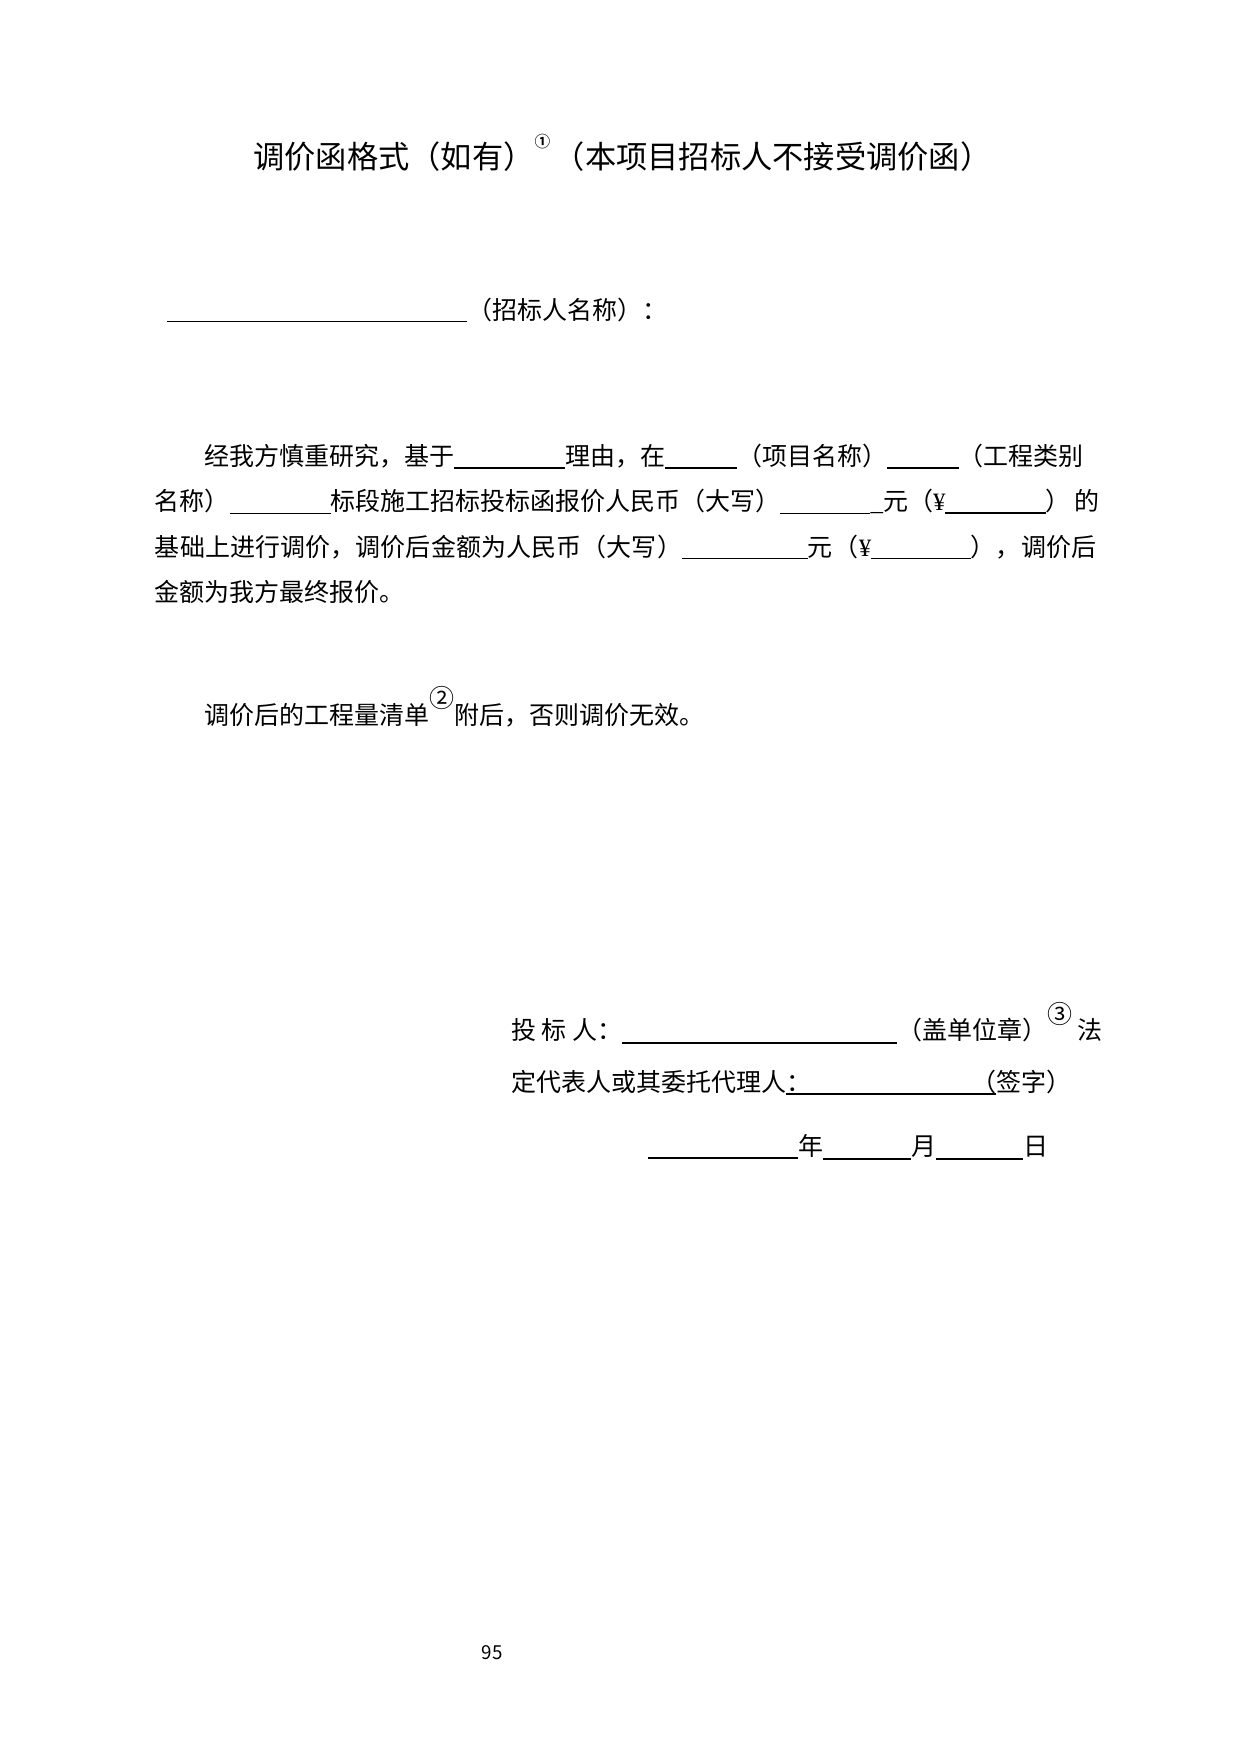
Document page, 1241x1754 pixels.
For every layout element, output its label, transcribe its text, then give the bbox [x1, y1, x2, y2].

text 调价函格式（如有）① （本项目招标人不接受调价函） [127, 129, 1117, 178]
text 经我方慎重研究，基于 理由，在 （项目名称） （工程类别名称） 标段施工招标投标函报价人民币（大写） _元（¥ ） 的基础上进行调价，调价后金额为人民币（大写） 元（¥ ），调价后金额为我方最终报价。 [154, 436, 1102, 608]
text 投 标 人： （盖单位章）③ 法定代表人或其委托代理人： （签字） [511, 994, 1103, 1099]
text 调价后的工程量清单②附后，否则调价无效。 [204, 679, 1136, 732]
text （招标人名称）： [167, 290, 1136, 326]
text 年 月 日 [648, 1127, 1136, 1163]
